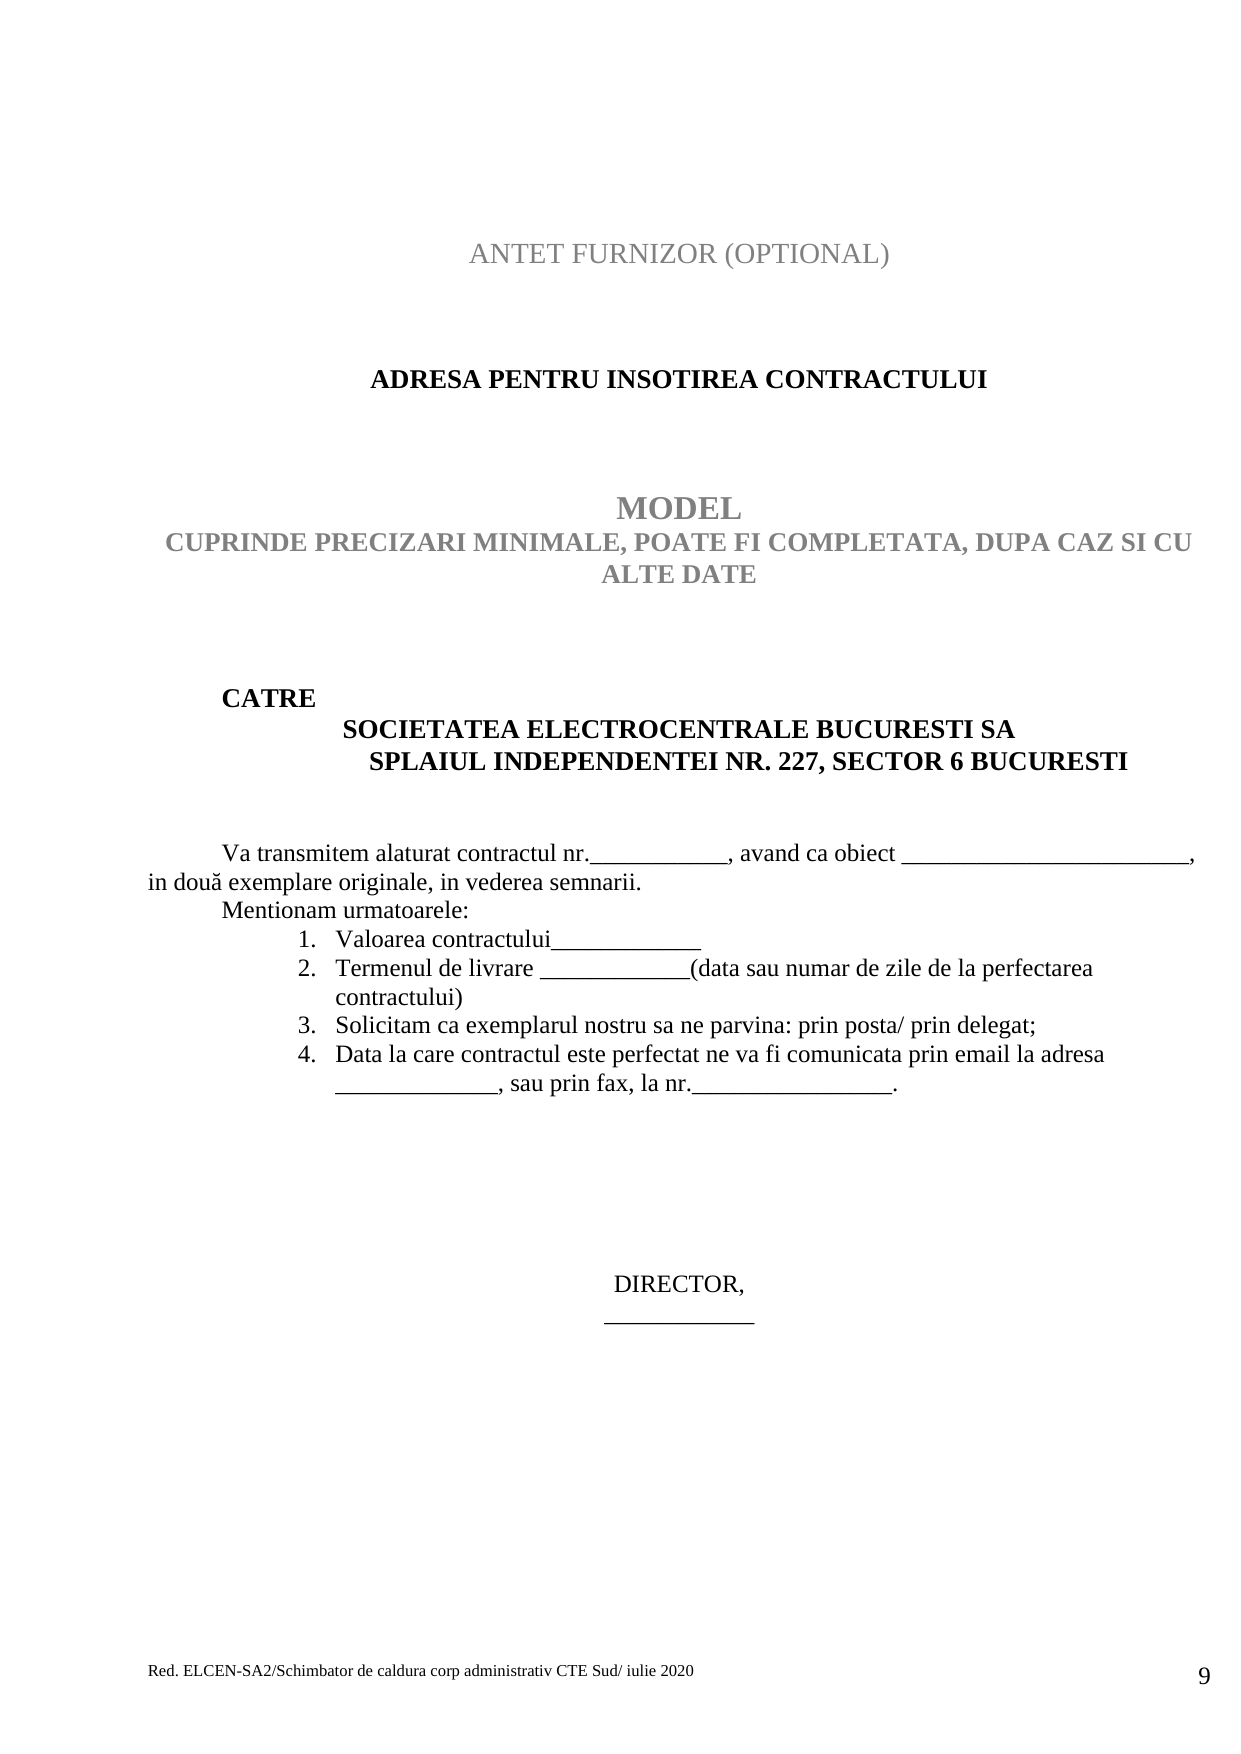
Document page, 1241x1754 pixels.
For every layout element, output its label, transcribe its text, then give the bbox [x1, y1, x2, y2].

text MODEL [148, 488, 1211, 527]
list Valoarea contractului____________ [298, 924, 1211, 953]
text ANTET FURNIZOR (OPTIONAL) [148, 237, 1211, 270]
text cuprinde precizari minimale, poate fi completata, dupa caz si cu alte date [148, 527, 1211, 589]
list Termenul de livrare ____________(data sau numar de zile de la perfectarea contractului) [298, 953, 1211, 1011]
text Splaiul Independentei nr. 227, Sector 6 Bucuresti [148, 744, 1211, 776]
text ____________ [148, 1298, 1211, 1327]
text SOCIETATEA ELECTROCENTRALE BUCURESTI SA [148, 713, 1211, 744]
text Mentionam urmatoarele: [148, 896, 1211, 924]
text Catre [148, 682, 1211, 713]
list Solicitam ca exemplarul nostru sa ne parvina: prin posta/ prin delegat; [298, 1011, 1211, 1039]
text DIRECTOR, [148, 1269, 1211, 1298]
list Data la care contractul este perfectat ne va fi comunicata prin email la adresa _____________, sau prin fax, la nr.________________. [298, 1039, 1211, 1097]
text Va transmitem alaturat contractul nr.___________, avand ca obiect _______________________, in două exemplare originale, in vederea semnarii. [148, 838, 1211, 896]
text Adresa pentru insotirea contractului [148, 364, 1211, 395]
